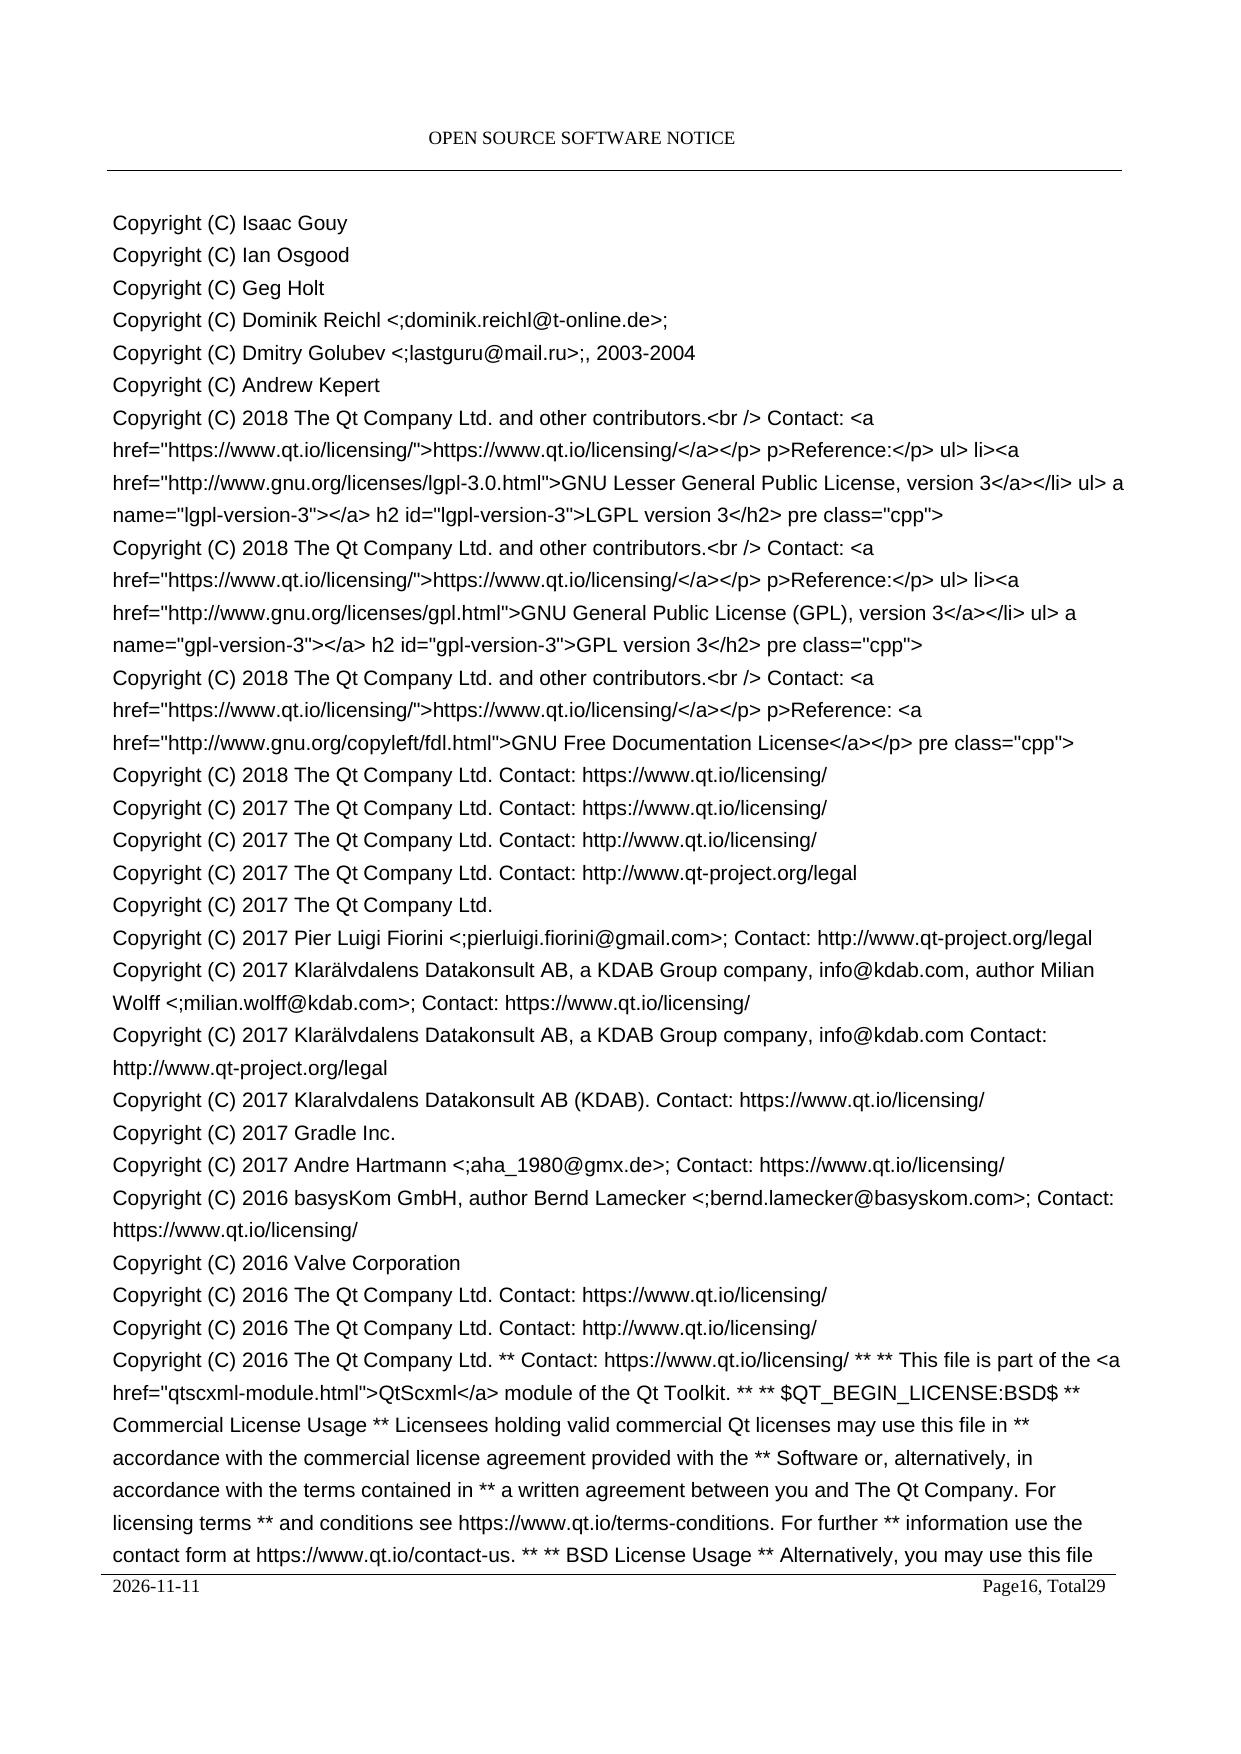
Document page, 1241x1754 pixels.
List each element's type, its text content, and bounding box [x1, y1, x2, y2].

text Copyright (C) Andrew Kepert [112, 369, 1128, 401]
text Copyright (C) 2016 The Qt Company Ltd. Contact: https://www.qt.io/licensing/ [112, 1279, 1128, 1311]
text Copyright (C) 2016 The Qt Company Ltd. Contact: http://www.qt.io/licensing/ [112, 1311, 1128, 1344]
text Copyright (C) 2018 The Qt Company Ltd. and other contributors.<br /> Contact: <a href="https://www.qt.io/licensing/">https://www.qt.io/licensing/</a></p> p>Reference: <a href="http://www.gnu.org/copyleft/fdl.html">GNU Free Documentation License</a></p> pre class="cpp"> [112, 661, 1128, 759]
text Copyright (C) 2017 Andre Hartmann <;aha_1980@gmx.de>; Contact: https://www.qt.io/licensing/ [112, 1149, 1128, 1181]
text Copyright (C) 2017 The Qt Company Ltd. [112, 889, 1128, 921]
text Copyright (C) 2017 Klarälvdalens Datakonsult AB, a KDAB Group company, info@kdab.com, author Milian Wolff <;milian.wolff@kdab.com>; Contact: https://www.qt.io/licensing/ [112, 954, 1128, 1019]
text Copyright (C) 2018 The Qt Company Ltd. Contact: https://www.qt.io/licensing/ [112, 759, 1128, 791]
text Copyright (C) 2017 The Qt Company Ltd. Contact: http://www.qt-project.org/legal [112, 856, 1128, 889]
text Copyright (C) 2017 The Qt Company Ltd. Contact: https://www.qt.io/licensing/ [112, 791, 1128, 824]
text Copyright (C) 2016 Valve Corporation [112, 1246, 1128, 1279]
text Copyright (C) Isaac Gouy [112, 206, 1128, 239]
text Copyright (C) 2016 basysKom GmbH, author Bernd Lamecker <;bernd.lamecker@basyskom.com>; Contact: https://www.qt.io/licensing/ [112, 1181, 1128, 1246]
text Copyright (C) Ian Osgood [112, 239, 1128, 271]
text Copyright (C) 2017 The Qt Company Ltd. Contact: http://www.qt.io/licensing/ [112, 824, 1128, 856]
text Copyright (C) 2017 Klaralvdalens Datakonsult AB (KDAB). Contact: https://www.qt.io/licensing/ [112, 1084, 1128, 1116]
text Copyright (C) 2017 Pier Luigi Fiorini <;pierluigi.fiorini@gmail.com>; Contact: http://www.qt-project.org/legal [112, 921, 1128, 954]
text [112, 1344, 1128, 1571]
text Copyright (C) 2018 The Qt Company Ltd. and other contributors.<br /> Contact: <a href="https://www.qt.io/licensing/">https://www.qt.io/licensing/</a></p> p>Reference:</p> ul> li><a href="http://www.gnu.org/licenses/gpl.html">GNU General Public License (GPL), version 3</a></li> ul> a name="gpl-version-3"></a> h2 id="gpl-version-3">GPL version 3</h2> pre class="cpp"> [112, 531, 1128, 661]
text Copyright (C) Dominik Reichl <;dominik.reichl@t-online.de>; [112, 304, 1128, 336]
text Copyright (C) 2017 Gradle Inc. [112, 1116, 1128, 1149]
text Copyright (C) Geg Holt [112, 271, 1128, 304]
text Copyright (C) Dmitry Golubev <;lastguru@mail.ru>;, 2003-2004 [112, 336, 1128, 369]
text Copyright (C) 2018 The Qt Company Ltd. and other contributors.<br /> Contact: <a href="https://www.qt.io/licensing/">https://www.qt.io/licensing/</a></p> p>Reference:</p> ul> li><a href="http://www.gnu.org/licenses/lgpl-3.0.html">GNU Lesser General Public License, version 3</a></li> ul> a name="lgpl-version-3"></a> h2 id="lgpl-version-3">LGPL version 3</h2> pre class="cpp"> [112, 401, 1128, 531]
text Copyright (C) 2017 Klarälvdalens Datakonsult AB, a KDAB Group company, info@kdab.com Contact: http://www.qt-project.org/legal [112, 1019, 1128, 1084]
